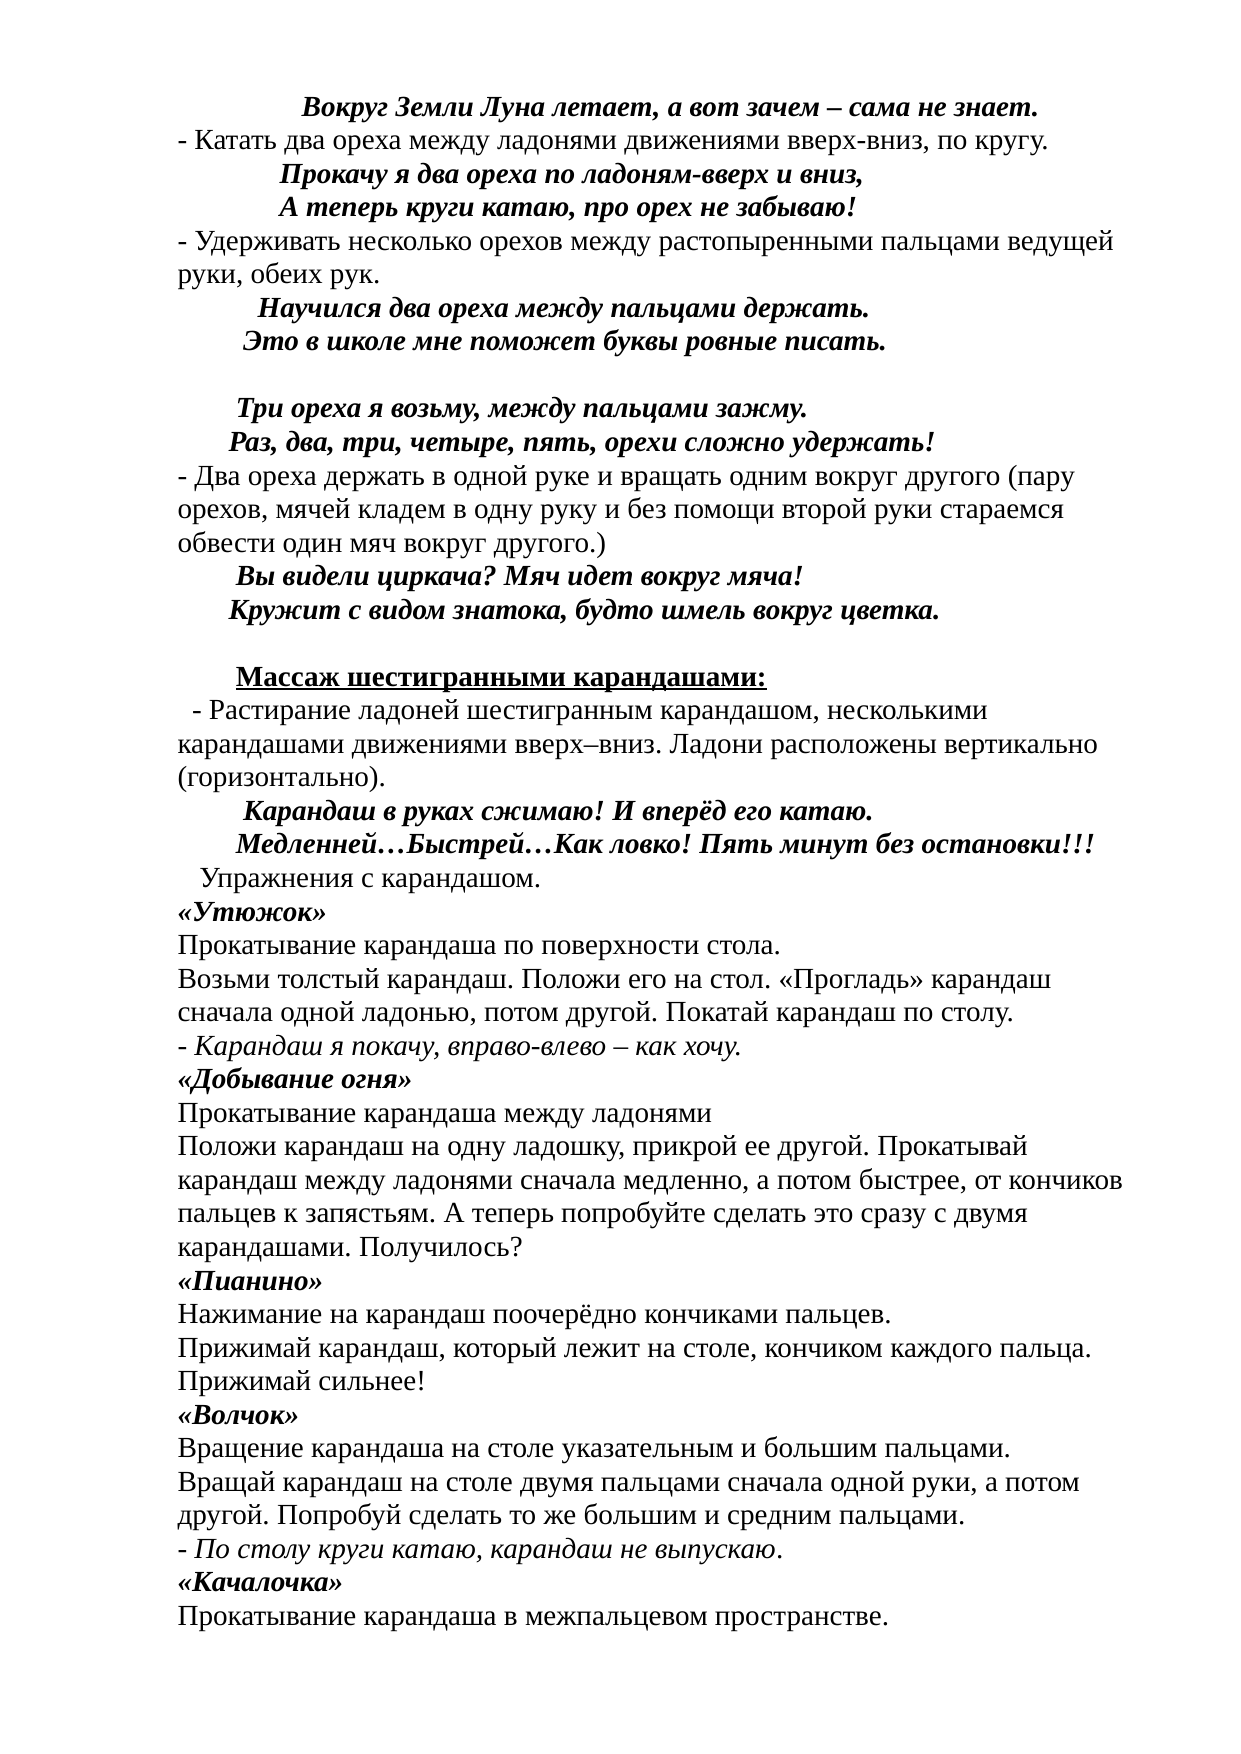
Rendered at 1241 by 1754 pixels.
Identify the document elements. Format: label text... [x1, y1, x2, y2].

text Вращение карандаша на столе указательным и большим пальцами. [177, 1430, 1152, 1464]
text - Удерживать несколько орехов между растопыренными пальцами ведущей руки, обеих рук. [177, 223, 1152, 290]
text Вращай карандаш на столе двумя пальцами сначала одной руки, а потом другой. Попробуй сделать то же большим и средним пальцами. [177, 1464, 1152, 1531]
text Нажимание на карандаш поочерёдно кончиками пальцев. [177, 1296, 1152, 1330]
text «Качалочка» [177, 1564, 1152, 1598]
text - Два ореха держать в одной руке и вращать одним вокруг другого (пару орехов, мячей кладем в одну руку и без помощи второй руки стараемся обвести один мяч вокруг другого.) [177, 458, 1152, 558]
text Это в школе мне поможет буквы ровные писать. [177, 323, 1152, 357]
text Прокатывание карандаша в межпальцевом пространстве. [177, 1598, 1152, 1632]
text - По столу круги катаю, карандаш не выпускаю. [177, 1531, 1152, 1564]
text «Волчок» [177, 1397, 1152, 1430]
text А теперь круги катаю, про орех не забываю! [177, 189, 1152, 223]
text «Пианино» [177, 1263, 1152, 1296]
text - Катать два ореха между ладонями движениями вверх-вниз, по кругу. [177, 122, 1152, 156]
text Прижимай карандаш, который лежит на столе, кончиком каждого пальца. Прижимай сильнее! [177, 1330, 1152, 1397]
text Вы видели циркача? Мяч идет вокруг мяча! [177, 558, 1152, 592]
text Прокачу я два ореха по ладоням-вверх и вниз, [177, 156, 1152, 189]
text Карандаш в руках сжимаю! И вперёд его катаю. [177, 793, 1152, 827]
text Возьми толстый карандаш. Положи его на стол. «Прогладь» карандаш сначала одной ладонью, потом другой. Покатай карандаш по столу. [177, 961, 1152, 1028]
text Упражнения с карандашом. [177, 860, 1152, 894]
text Массаж шестигранными карандашами: [177, 659, 1152, 692]
text - Карандаш я покачу, вправо-влево – как хочу. [177, 1028, 1152, 1061]
text Раз, два, три, четыре, пять, орехи сложно удержать! [177, 424, 1152, 458]
text Прокатывание карандаша по поверхности стола. [177, 927, 1152, 961]
text - Растирание ладоней шестигранным карандашом, несколькими карандашами движениями вверх–вниз. Ладони расположены вертикально (горизонтально). [177, 692, 1152, 793]
text Научился два ореха между пальцами держать. [177, 290, 1152, 323]
text Три ореха я возьму, между пальцами зажму. [177, 391, 1152, 424]
text Положи карандаш на одну ладошку, прикрой ее другой. Прокатывай карандаш между ладонями сначала медленно, а потом быстрее, от кончиков пальцев к запястьям. А теперь попробуйте сделать это сразу с двумя карандашами. Получилось? [177, 1128, 1152, 1263]
text «Добывание огня» [177, 1061, 1152, 1095]
text Кружит с видом знатока, будто шмель вокруг цветка. [177, 592, 1152, 625]
text Медленней…Быстрей…Как ловко! Пять минут без остановки!!! [177, 827, 1152, 860]
text Прокатывание карандаша между ладонями [177, 1095, 1152, 1128]
text Вокруг Земли Луна летает, а вот зачем – сама не знает. [301, 89, 1152, 122]
text «Утюжок» [177, 894, 1152, 927]
